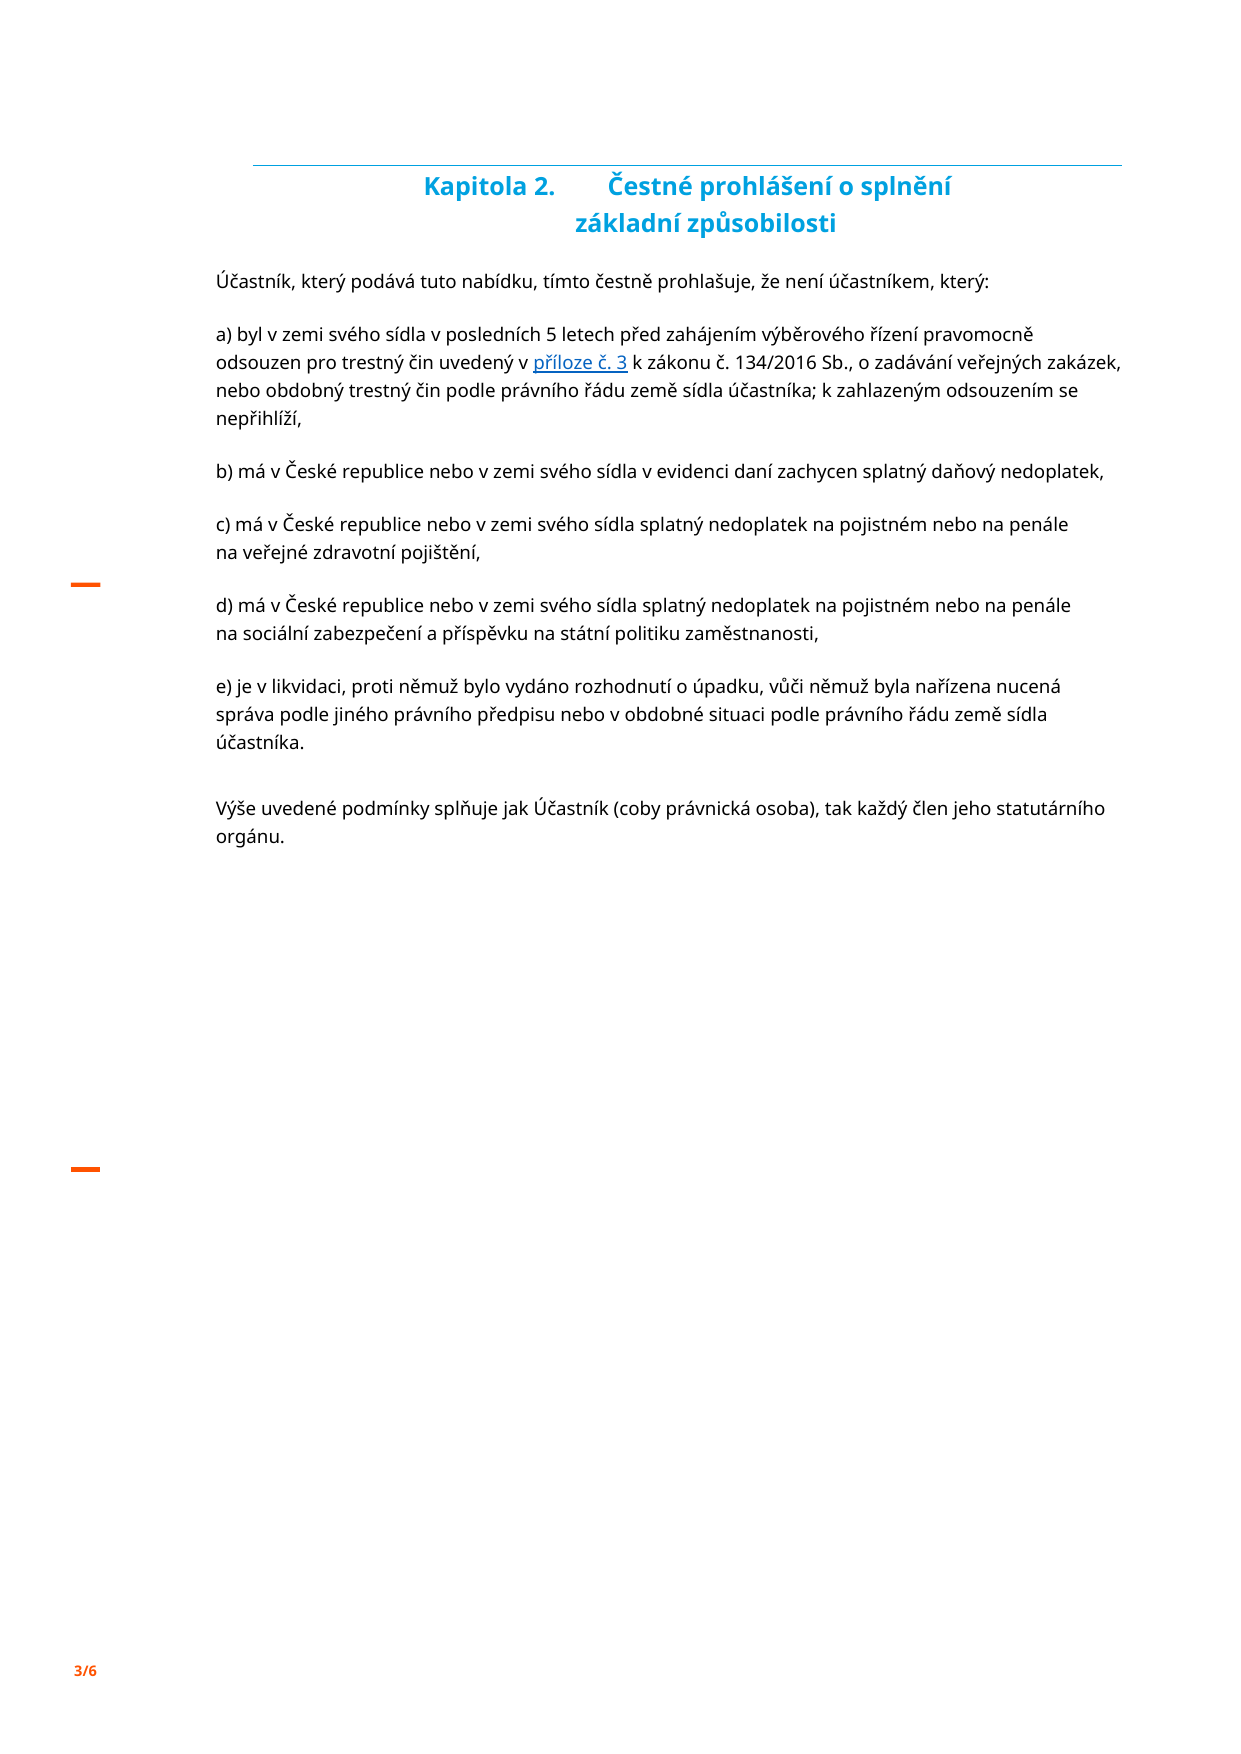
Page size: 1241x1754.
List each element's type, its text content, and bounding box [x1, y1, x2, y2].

text e) je v likvidaci, proti němuž bylo vydáno rozhodnutí o úpadku, vůči němuž byla nařízena nucená správa podle jiného právního předpisu nebo v obdobné situaci podle právního řádu země sídla účastníka. [216, 673, 1122, 755]
text b) má v České republice nebo v zemi svého sídla v evidenci daní zachycen splatný daňový nedoplatek, [216, 458, 1122, 484]
text Účastník, který podává tuto nabídku, tímto čestně prohlašuje, že není účastníkem, který: [216, 268, 1122, 294]
text a) byl v zemi svého sídla v posledních 5 letech před zahájením výběrového řízení pravomocně odsouzen pro trestný čin uvedený v příloze č. 3 k zákonu č. 134/2016 Sb., o zadávání veřejných zakázek, nebo obdobný trestný čin podle právního řádu země sídla účastníka; k zahlazeným odsouzením se nepřihlíží, [216, 321, 1122, 431]
text Výše uvedené podmínky splňuje jak Účastník (coby právnická osoba), tak každý člen jeho statutárního orgánu. [216, 795, 1122, 849]
subtitle Čestné prohlášení o splnění základní způsobilosti [253, 166, 1122, 240]
text d) má v České republice nebo v zemi svého sídla splatný nedoplatek na pojistném nebo na penále na sociální zabezpečení a příspěvku na státní politiku zaměstnanosti, [216, 592, 1122, 646]
text c) má v České republice nebo v zemi svého sídla splatný nedoplatek na pojistném nebo na penále na veřejné zdravotní pojištění, [216, 511, 1122, 565]
